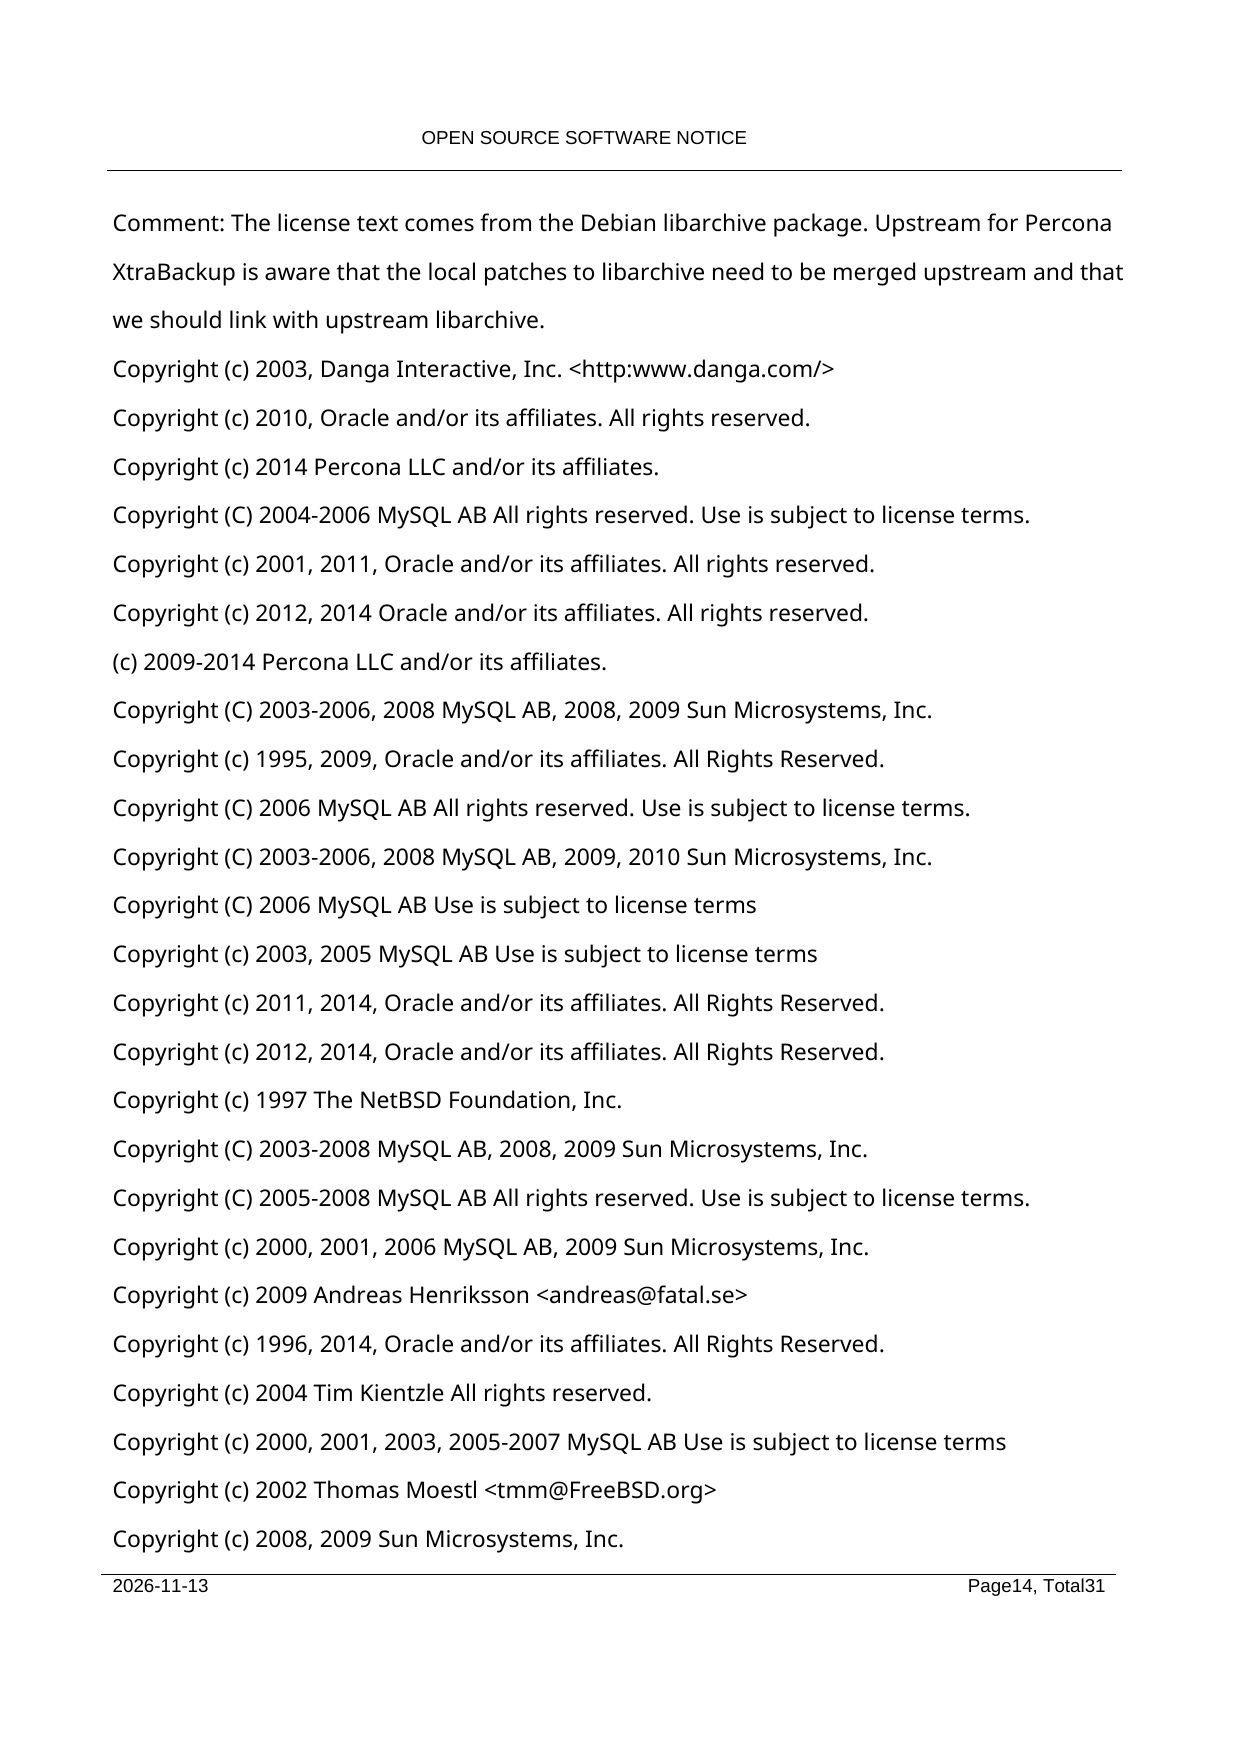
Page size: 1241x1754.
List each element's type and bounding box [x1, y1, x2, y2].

text [112, 206, 1128, 1555]
